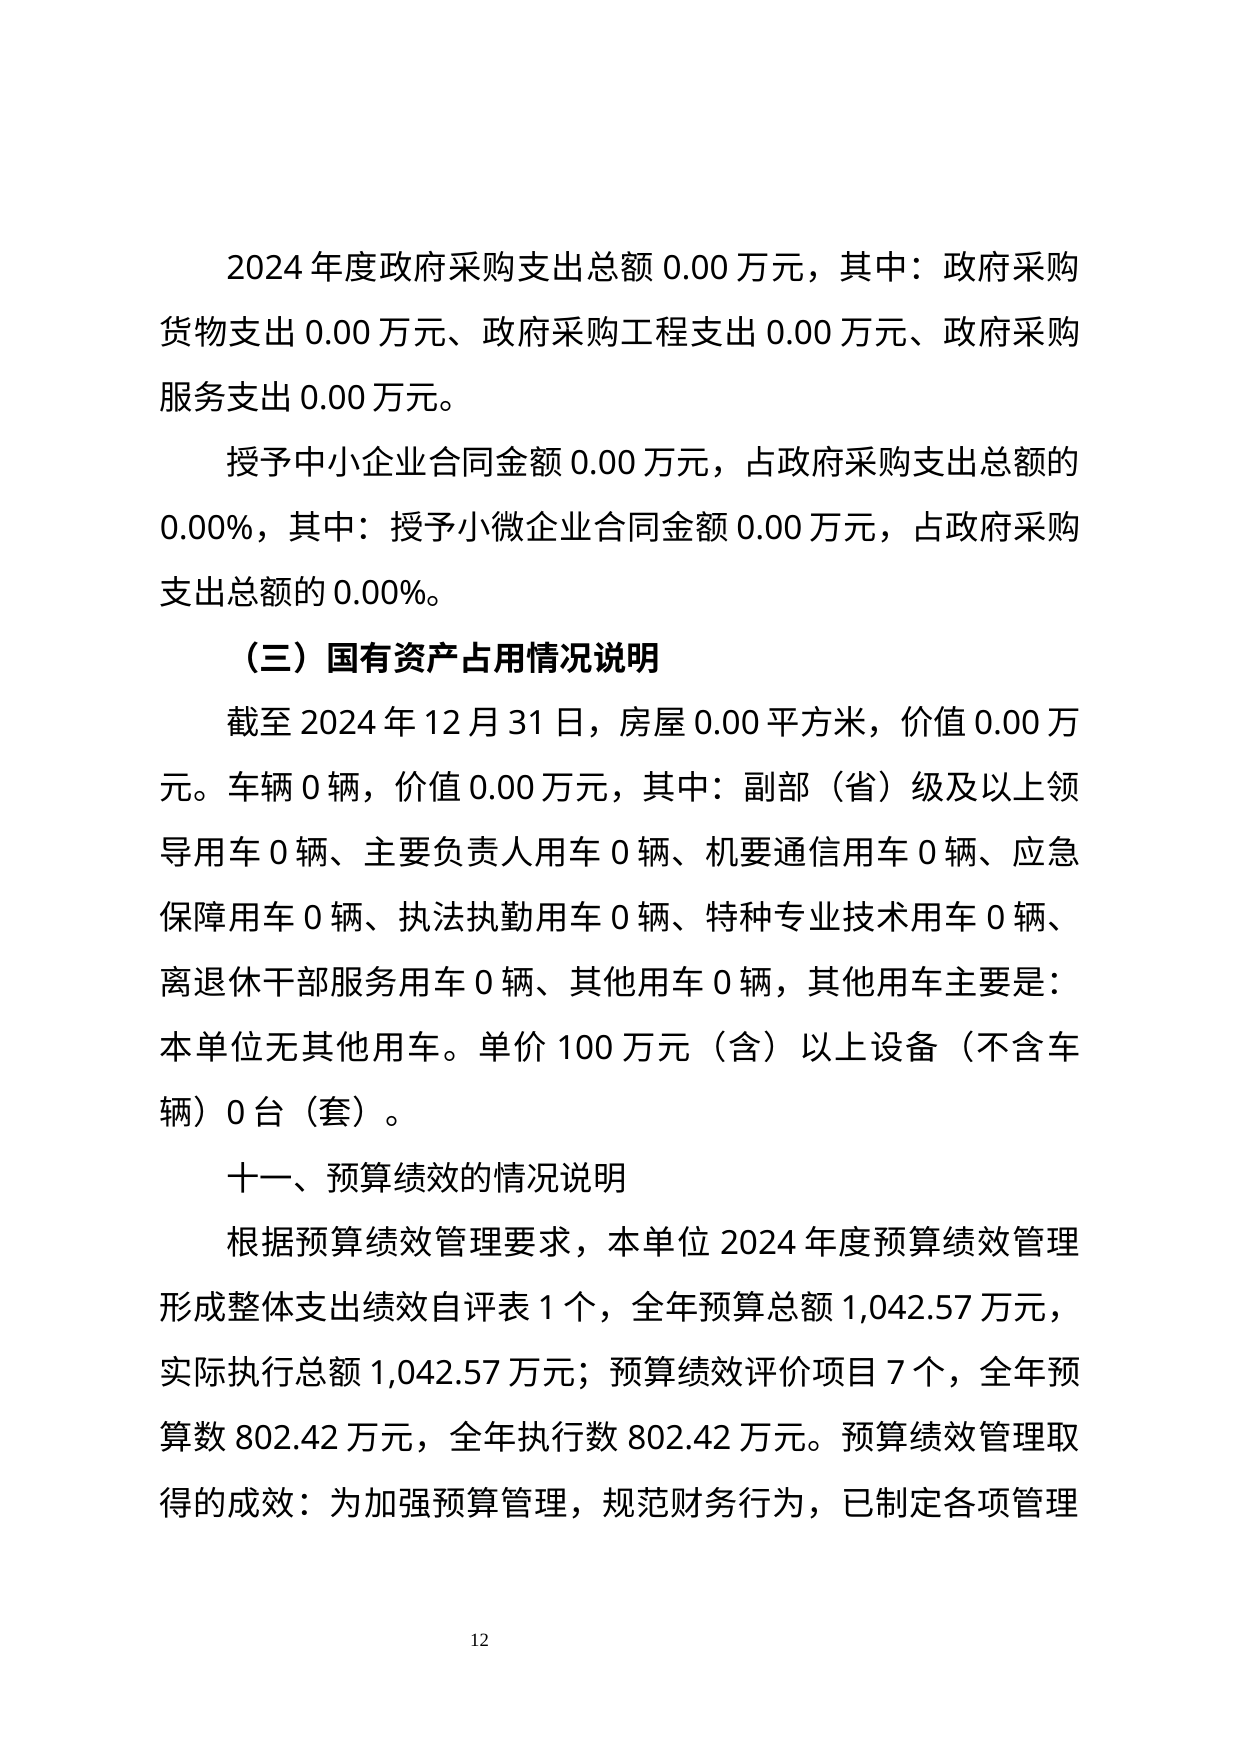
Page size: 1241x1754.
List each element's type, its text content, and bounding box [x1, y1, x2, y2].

text （三）国有资产占用情况说明 [159, 623, 1081, 688]
text 授予中小企业合同金额0.00万元，占政府采购支出总额的0.00%，其中：授予小微企业合同金额0.00万元，占政府采购支出总额的0.00%。 [159, 428, 1081, 623]
text 十一、预算绩效的情况说明 [159, 1143, 1081, 1208]
text 2024年度政府采购支出总额0.00万元，其中：政府采购货物支出0.00万元、政府采购工程支出0.00万元、政府采购服务支出0.00万元。 [159, 233, 1081, 428]
text 截至2024年12月31日，房屋0.00平方米，价值0.00万元。车辆0辆，价值0.00万元，其中：副部（省）级及以上领导用车0辆、主要负责人用车0辆、机要通信用车0辆、应急保障用车0辆、执法执勤用车0辆、特种专业技术用车0辆、离退休干部服务用车0辆、其他用车0辆，其他用车主要是：本单位无其他用车。单价100万元（含）以上设备（不含车辆）0台（套）。 [159, 688, 1081, 1143]
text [159, 1208, 1081, 1533]
